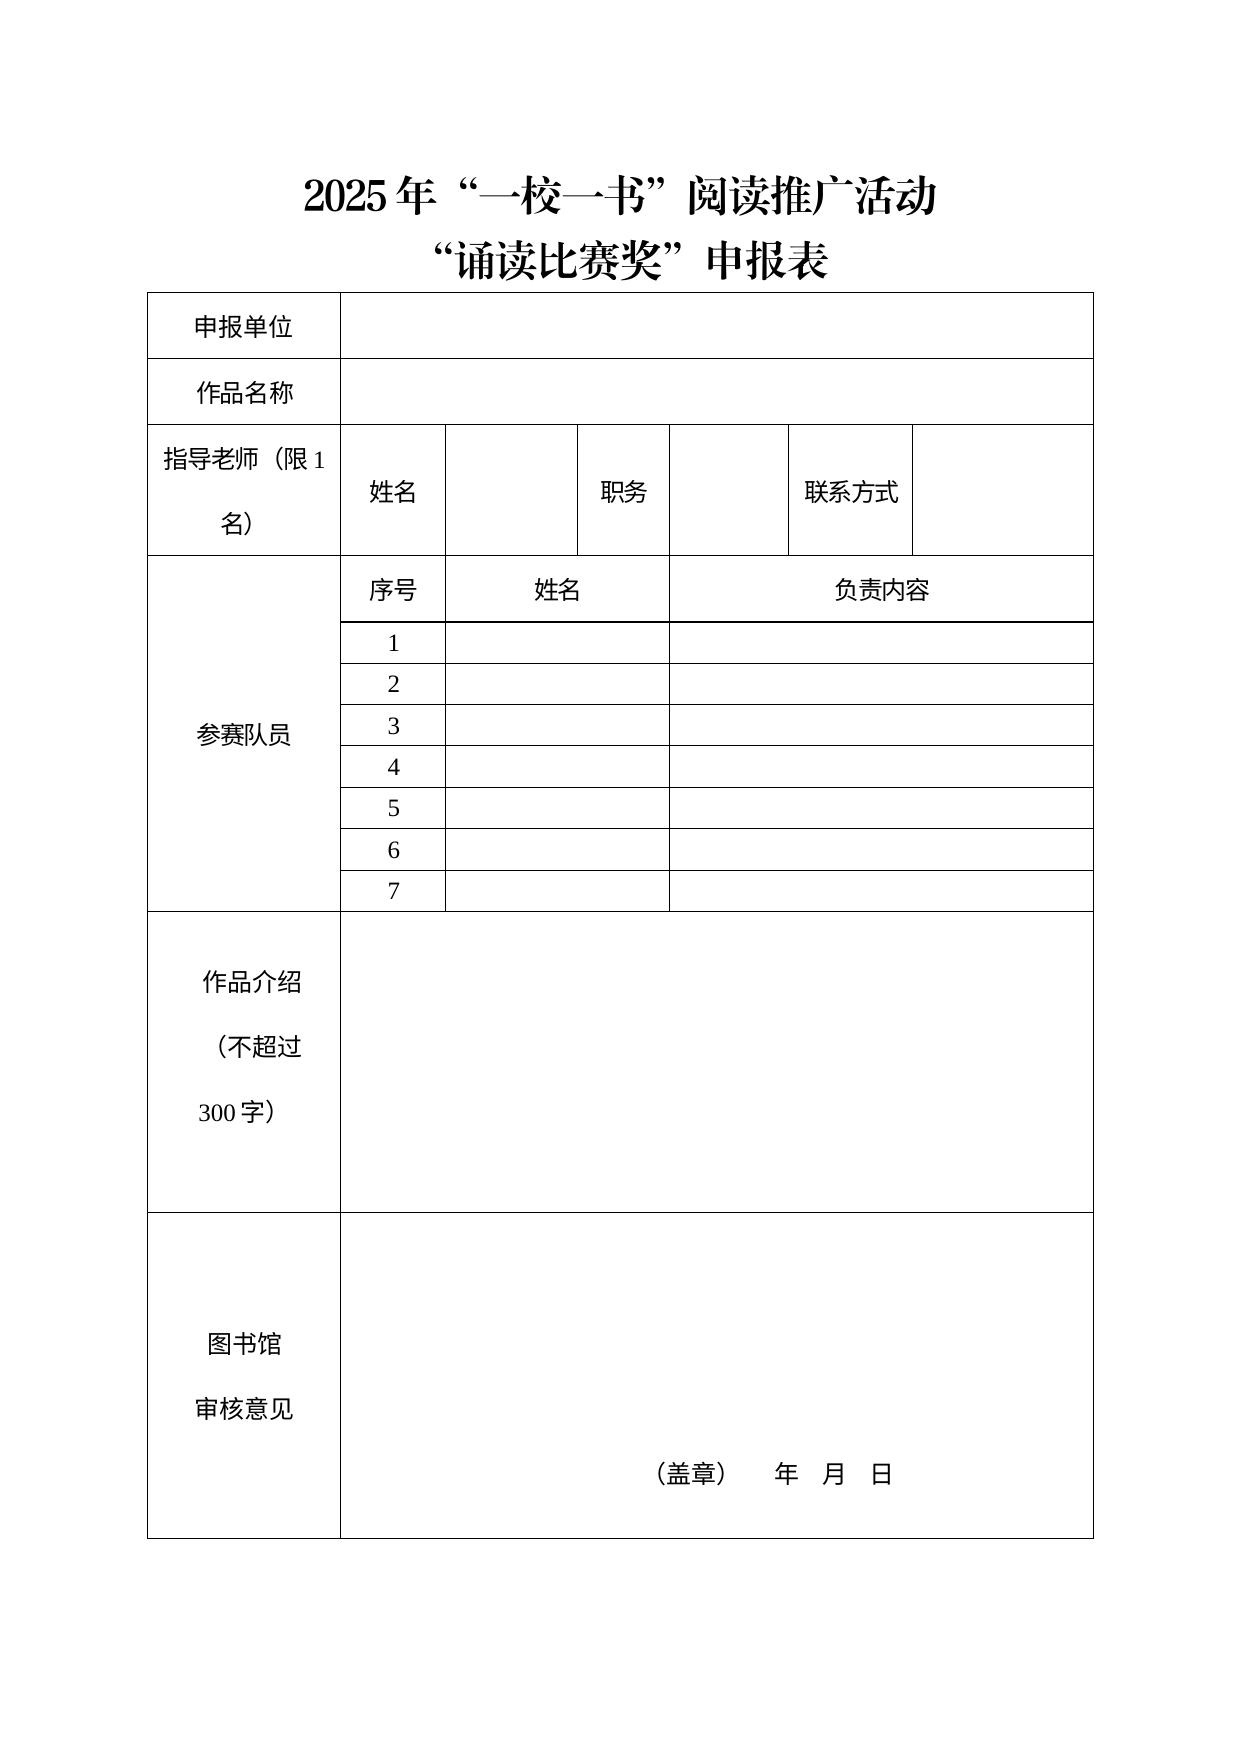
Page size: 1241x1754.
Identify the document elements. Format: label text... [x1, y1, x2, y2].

table_cell [670, 705, 1093, 745]
table_cell （盖章） 年 月 日 [341, 1213, 1093, 1538]
table_cell [670, 746, 1093, 787]
table_cell [913, 425, 1093, 555]
table_cell [341, 912, 1093, 1212]
table_cell [341, 359, 1093, 424]
table_cell 5 [341, 788, 445, 828]
table_cell [446, 788, 669, 828]
table_cell [446, 829, 669, 869]
table_cell 指导老师（限1名） [148, 425, 340, 555]
table_cell [446, 664, 669, 704]
table_cell [446, 746, 669, 787]
table_cell 作品介绍 （不超过300字） [148, 912, 340, 1212]
table_cell 2 [341, 664, 445, 704]
table_cell [670, 829, 1093, 869]
table_cell [670, 871, 1093, 911]
table_cell [670, 788, 1093, 828]
table_cell [446, 871, 669, 911]
table_cell 3 [341, 705, 445, 745]
table_cell [446, 705, 669, 745]
table_cell 联系方式 [789, 425, 912, 555]
table_cell 负责内容 [670, 556, 1093, 621]
table_header 申报单位 [148, 293, 340, 358]
table_cell [670, 623, 1093, 663]
table_cell 职务 [578, 425, 669, 555]
table_header [341, 293, 1093, 358]
table_cell 6 [341, 829, 445, 869]
table_cell 参赛队员 [148, 556, 340, 911]
table_cell 7 [341, 871, 445, 911]
text “诵读比赛奖”申报表 [187, 227, 1053, 292]
table_cell 序号 [341, 556, 445, 621]
table_cell [446, 623, 669, 663]
table_cell 4 [341, 746, 445, 787]
table_cell [670, 425, 788, 555]
table_cell 1 [341, 623, 445, 663]
table_cell [446, 425, 577, 555]
text 2025年“一校一书”阅读推广活动 [187, 162, 1053, 227]
table_cell [670, 664, 1093, 704]
table_cell 姓名 [341, 425, 445, 555]
table_cell 图书馆 审核意见 [148, 1213, 340, 1538]
table_cell 作品名称 [148, 359, 340, 424]
table_cell 姓名 [446, 556, 669, 621]
